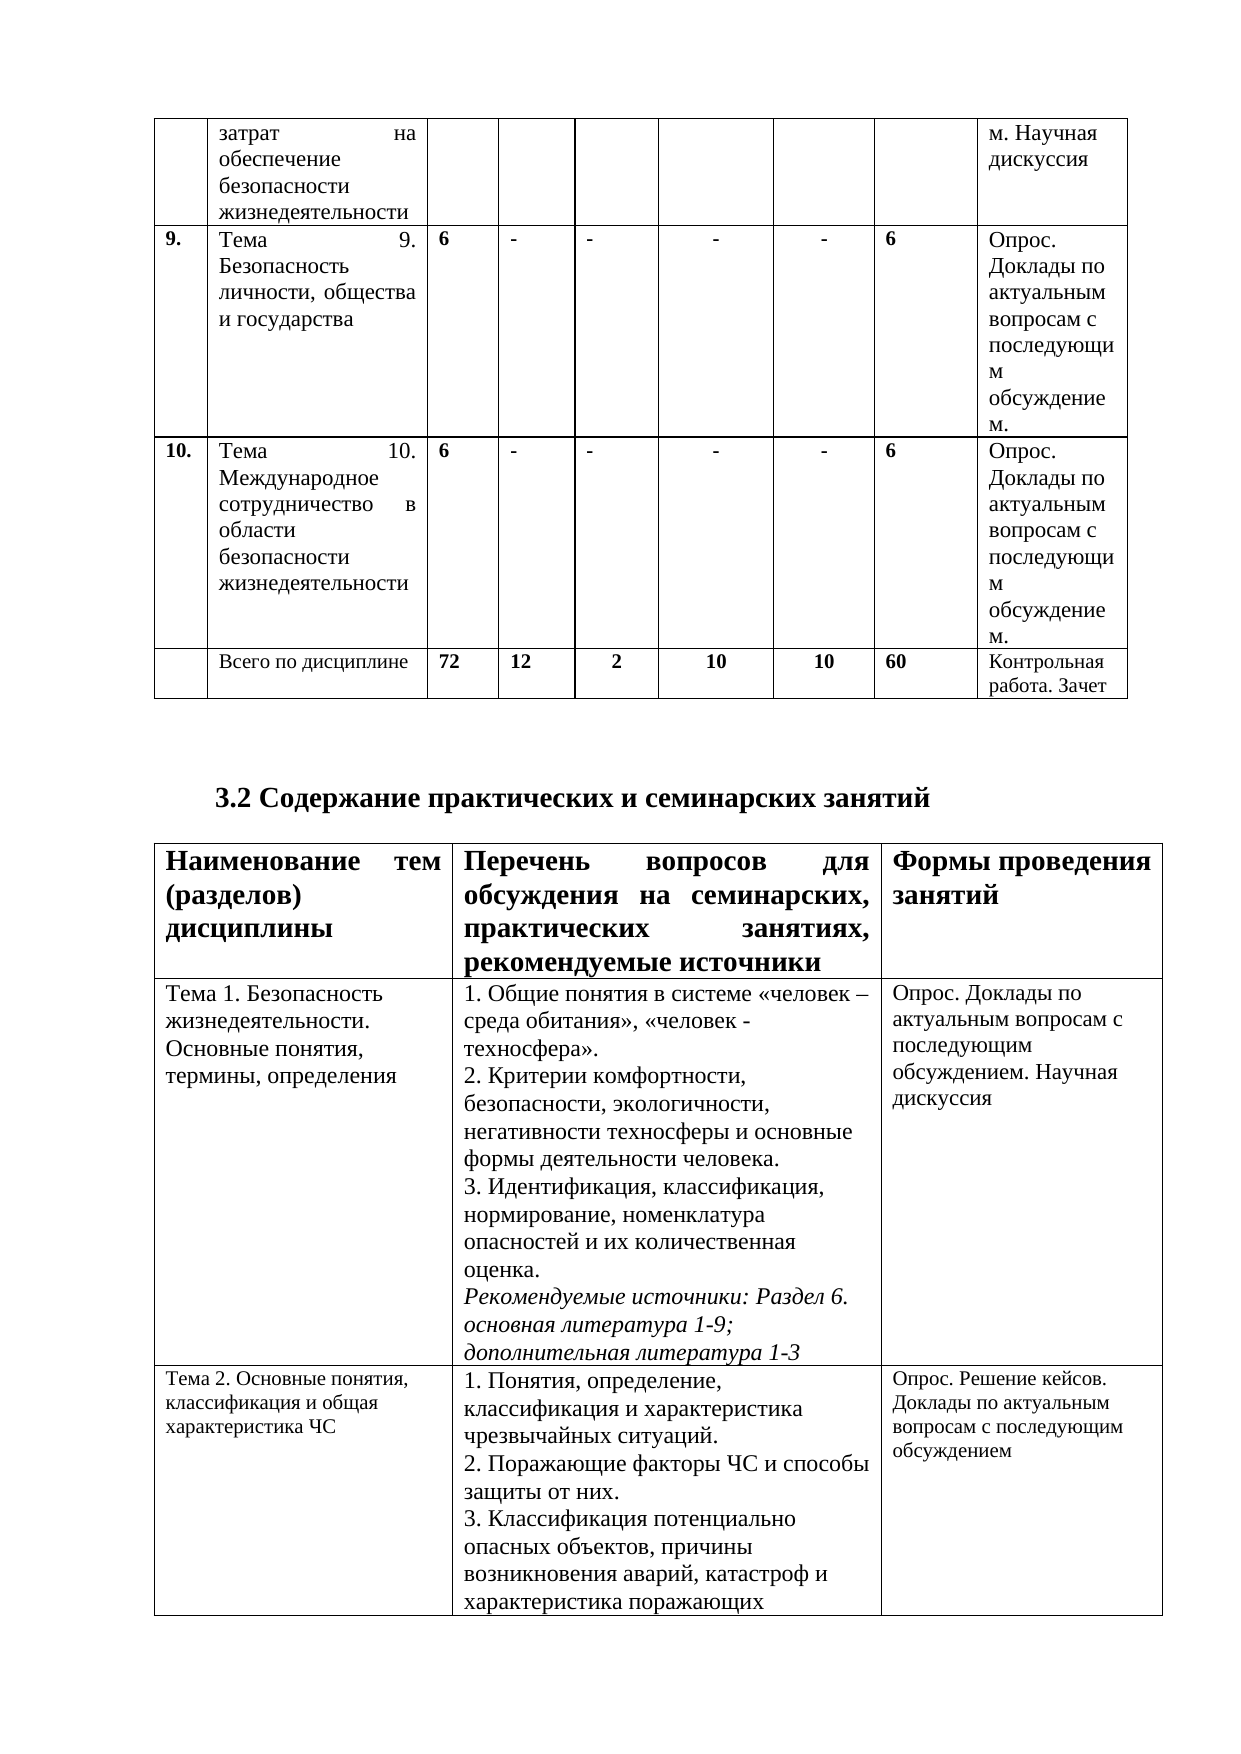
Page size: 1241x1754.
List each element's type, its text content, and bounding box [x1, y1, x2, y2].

table_cell 6 [875, 438, 977, 648]
table_cell Тема 10. Международное сотрудничество в области безопасности жизнедеятельности [208, 438, 427, 648]
table_cell 8. [155, 119, 207, 224]
table_cell 2 [576, 649, 658, 697]
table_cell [155, 1366, 452, 1615]
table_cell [453, 1366, 881, 1615]
table_cell 60 [875, 649, 977, 697]
table_cell Тема 1. Безопасность жизнедеятельности. Основные понятия, термины, определения [155, 979, 452, 1365]
table_cell - [774, 226, 874, 436]
table_cell 10 [774, 649, 874, 697]
table_cell - [659, 119, 773, 224]
table_cell - [659, 438, 773, 648]
table_cell [155, 649, 207, 697]
table_cell - [499, 226, 574, 436]
table_cell 6 [875, 119, 977, 224]
table_cell 12 [499, 649, 574, 697]
table_cell - [499, 119, 574, 224]
table_cell 10. [155, 438, 207, 648]
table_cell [208, 119, 427, 224]
table_cell 1. Общие понятия в системе «человек – среда обитания», «человек - техносфера». 2. Критерии комфортности, безопасности, экологичности, негативности техносферы и основные формы деятельности человека. 3. Идентификация, классификация, нормирование, номенклатура опасностей и их количественная оценка. Рекомендуемые источники: Раздел 6. основная литература 1-9; дополнительная литература 1-3 [453, 979, 881, 1365]
text 3.2 Содержание практических и семинарских занятий [215, 780, 1152, 814]
table_cell - [659, 226, 773, 436]
table_cell - [576, 226, 658, 436]
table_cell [978, 119, 1127, 224]
table_cell Опрос. Доклады по актуальным вопросам с последующим обсуждением. [978, 226, 1127, 436]
table_cell 6 [428, 438, 498, 648]
table_cell - [499, 438, 574, 648]
table_header Перечень вопросов для обсуждения на семинарских, практических занятиях, рекомендуемые источники [453, 844, 881, 978]
table_cell 6 [428, 119, 498, 224]
table_cell - [576, 438, 658, 648]
table_cell 9. [155, 226, 207, 436]
table_cell 10 [659, 649, 773, 697]
table_cell - [774, 119, 874, 224]
table_cell 6 [428, 226, 498, 436]
table_cell 72 [428, 649, 498, 697]
table_cell Всего по дисциплине [208, 649, 427, 697]
table_cell Опрос. Доклады по актуальным вопросам с последующим обсуждением. Научная дискуссия [882, 979, 1162, 1365]
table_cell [882, 1366, 1162, 1615]
table_header Наименование тем (разделов) дисциплины [155, 844, 452, 978]
table_cell - [774, 438, 874, 648]
table_header Формы проведения занятий [882, 844, 1162, 978]
table_cell Опрос. Доклады по актуальным вопросам с последующим обсуждением. [978, 438, 1127, 648]
table_cell Тема 9. Безопасность личности, общества и государства [208, 226, 427, 436]
table_cell Контрольная работа. Зачет [978, 649, 1127, 697]
table_cell 6 [875, 226, 977, 436]
table_cell - [576, 119, 658, 224]
